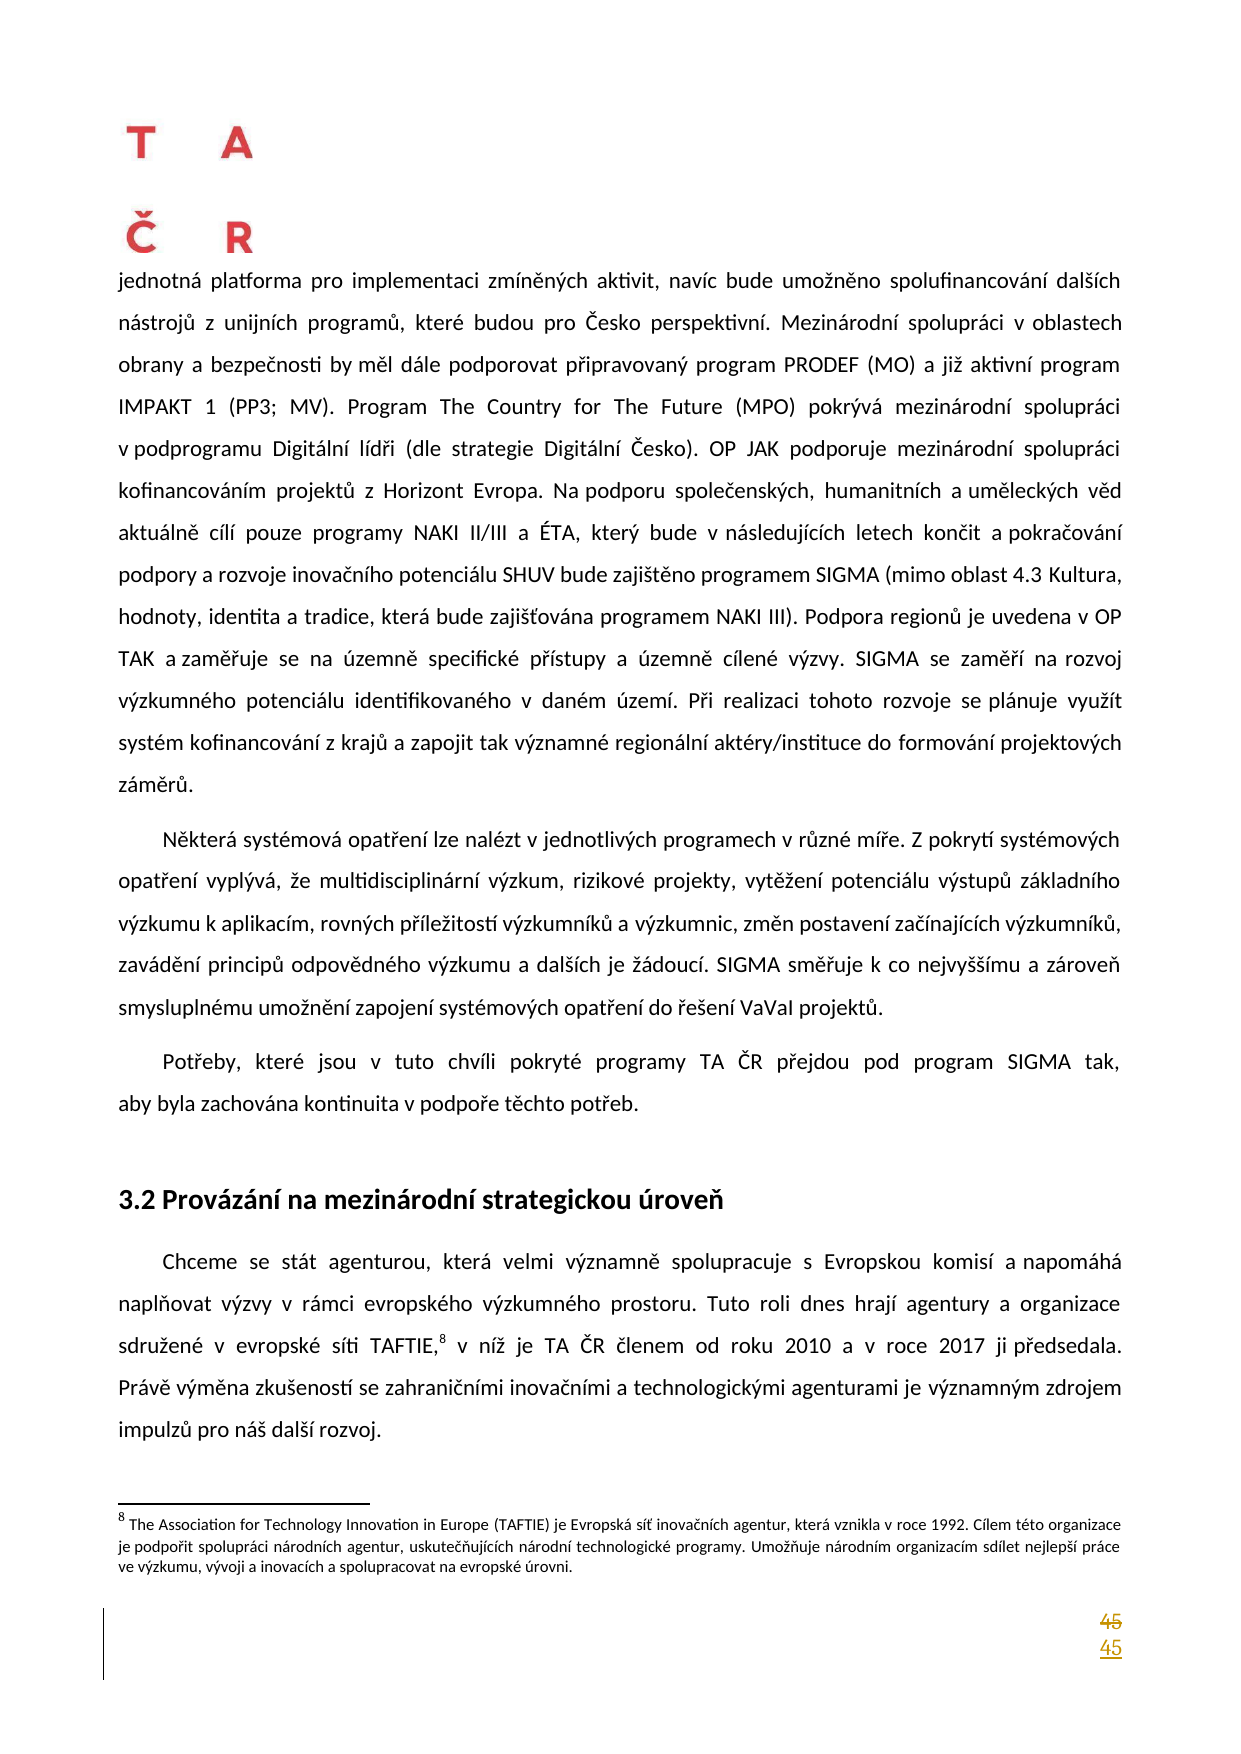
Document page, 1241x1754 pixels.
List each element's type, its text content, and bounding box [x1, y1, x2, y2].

text Některá systémová opatření lze nalézt v jednotlivých programech v různé míře. Z pokrytí systémových opatření vyplývá, že multidisciplinární výzkum, rizikové projekty, vytěžení potenciálu výstupů základního výzkumu k aplikacím, rovných příležitostí výzkumníků a výzkumnic, změn postavení začínajících výzkumníků, zavádění principů odpovědného výzkumu a dalších je žádoucí. SIGMA směřuje k co nejvyššímu a zároveň smysluplnému umožnění zapojení systémových opatření do řešení VaVaI projektů. [118, 825, 1122, 1021]
subtitle 3.2 Provázání na mezinárodní strategickou úroveň [118, 1181, 1122, 1217]
text Potřeby, které jsou v tuto chvíli pokryté programy TA ČR přejdou pod program SIGMA tak, aby byla zachována kontinuita v podpoře těchto potřeb. [118, 1047, 1122, 1117]
picture [0, 0, 253, 253]
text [118, 213, 1122, 798]
text Chceme se stát agenturou, která velmi významně spolupracuje s Evropskou komisí a napomáhá naplňovat výzvy v rámci evropského výzkumného prostoru. Tuto roli dnes hrají agentury a organizace sdružené v evropské síti TAFTIE, v níž je TA ČR členem od roku 2010 a v roce 2017 ji předsedala. Právě výměna zkušeností se zahraničními inovačními a technologickými agenturami je významným zdrojem impulzů pro náš další rozvoj. [118, 1247, 1122, 1443]
